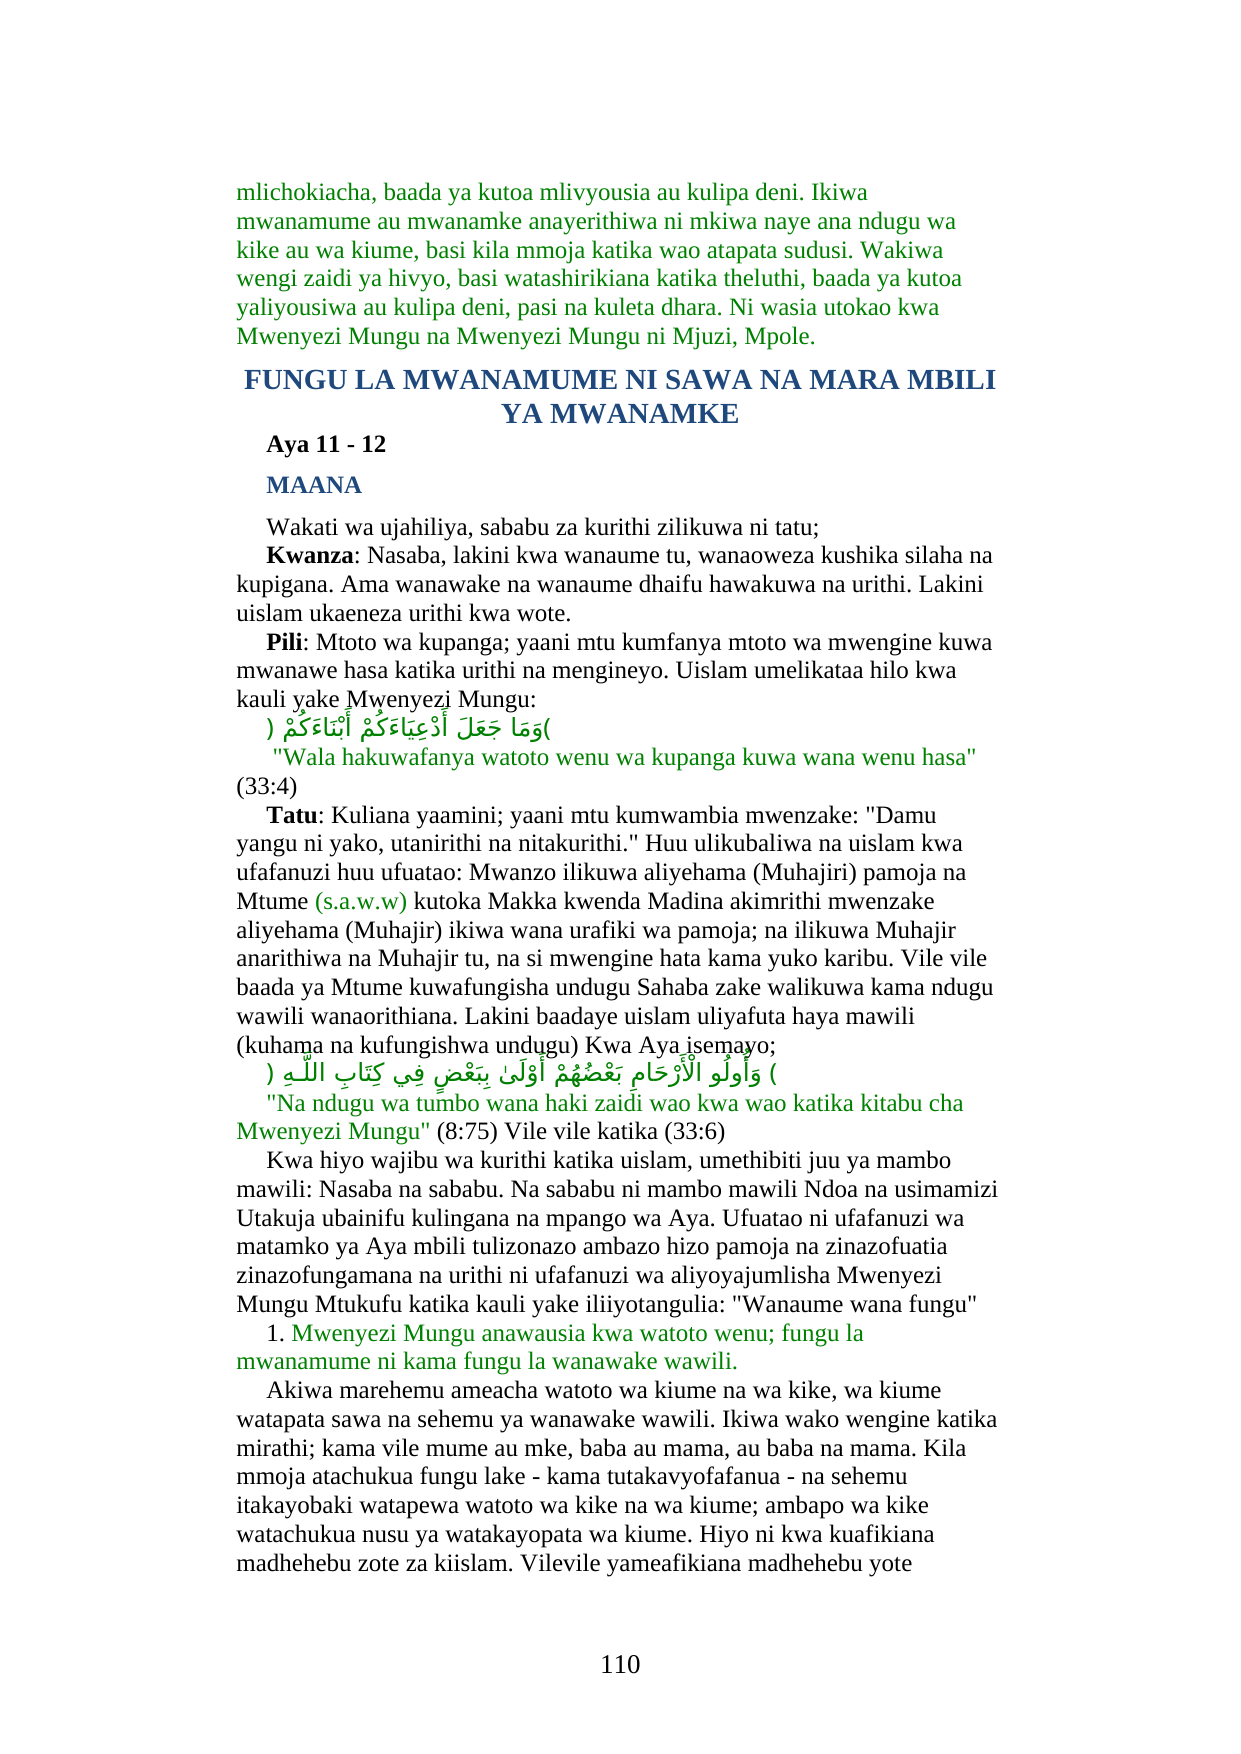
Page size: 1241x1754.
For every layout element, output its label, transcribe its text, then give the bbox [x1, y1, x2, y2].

text Pili: Mtoto wa kupanga; yaani mtu kumfanya mtoto wa mwengine kuwa mwanawe hasa katika urithi na mengineyo. Uislam umelikataa hilo kwa kauli yake Mwenyezi Mungu: [236, 627, 1004, 713]
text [236, 177, 1004, 350]
subtitle FUNGU LA MWANAMUME NI SAWA NA MARA MBILI YA MWANAMKE [236, 362, 1004, 429]
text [236, 1375, 1004, 1576]
subtitle MAANA [236, 471, 1004, 499]
text Tatu: Kuliana yaamini; yaani mtu kumwambia mwenzake: "Damu yangu ni yako, utanirithi na nitakurithi." Huu ulikubaliwa na uislam kwa ufafanuzi huu ufuatao: Mwanzo ilikuwa aliyehama (Muhajiri) pamoja na Mtume (s.a.w.w) kutoka Makka kwenda Madina akimrithi mwenzake aliyehama (Muhajir) ikiwa wana urafiki wa pamoja; na ilikuwa Muhajir anarithiwa na Muhajir tu, na si mwengine hata kama yuko karibu. Vile vile baada ya Mtume kuwafungisha undugu Sahaba zake walikuwa kama ndugu wawili wanaorithiana. Lakini baadaye uislam uliyafuta haya mawili (kuhama na kufungishwa undugu) Kwa Aya isemayo; [236, 800, 1004, 1058]
text "Wala hakuwafanya watoto wenu wa kupanga kuwa wana wenu hasa" (33:4) [236, 742, 1004, 800]
text Kwanza: Nasaba, lakini kwa wanaume tu, wanaoweza kushika silaha na kupigana. Ama wanawake na wanaume dhaifu hawakuwa na urithi. Lakini uislam ukaeneza urithi kwa wote. [236, 541, 1004, 627]
text 1. Mwenyezi Mungu anawausia kwa watoto wenu; fungu la mwanamume ni kama fungu la wanawake wawili. [236, 1318, 1004, 1375]
text "Na ndugu wa tumbo wana haki zaidi wao kwa wao katika kitabu cha Mwenyezi Mungu" (8:75) Vile vile katika (33:6) [236, 1088, 1004, 1145]
text Aya 11 - 12 [236, 429, 1004, 458]
text Kwa hiyo wajibu wa kurithi katika uislam, umethibiti juu ya mambo mawili: Nasaba na sababu. Na sababu ni mambo mawili Ndoa na usimamizi Utakuja ubainifu kulingana na mpango wa Aya. Ufuatao ni ufafanuzi wa matamko ya Aya mbili tulizonazo ambazo hizo pamoja na zinazofuatia zinazofungamana na urithi ni ufafanuzi wa aliyoyajumlisha Mwenyezi Mungu Mtukufu katika kauli yake iliiyotangulia: "Wanaume wana fungu" [236, 1145, 1004, 1318]
text ﴿ وَمَا جَعَلَ أَدْعِيَاءَكُمْ أَبْنَاءَكُمْ﴾ [236, 713, 1004, 742]
text ﴿ وَأُولُو الْأَرْحَامِ بَعْضُهُمْ أَوْلَىٰ بِبَعْضٍ فِي كِتَابِ اللَّـهِ ﴾ [236, 1058, 1004, 1088]
text Wakati wa ujahiliya, sababu za kurithi zilikuwa ni tatu; [236, 512, 1004, 541]
